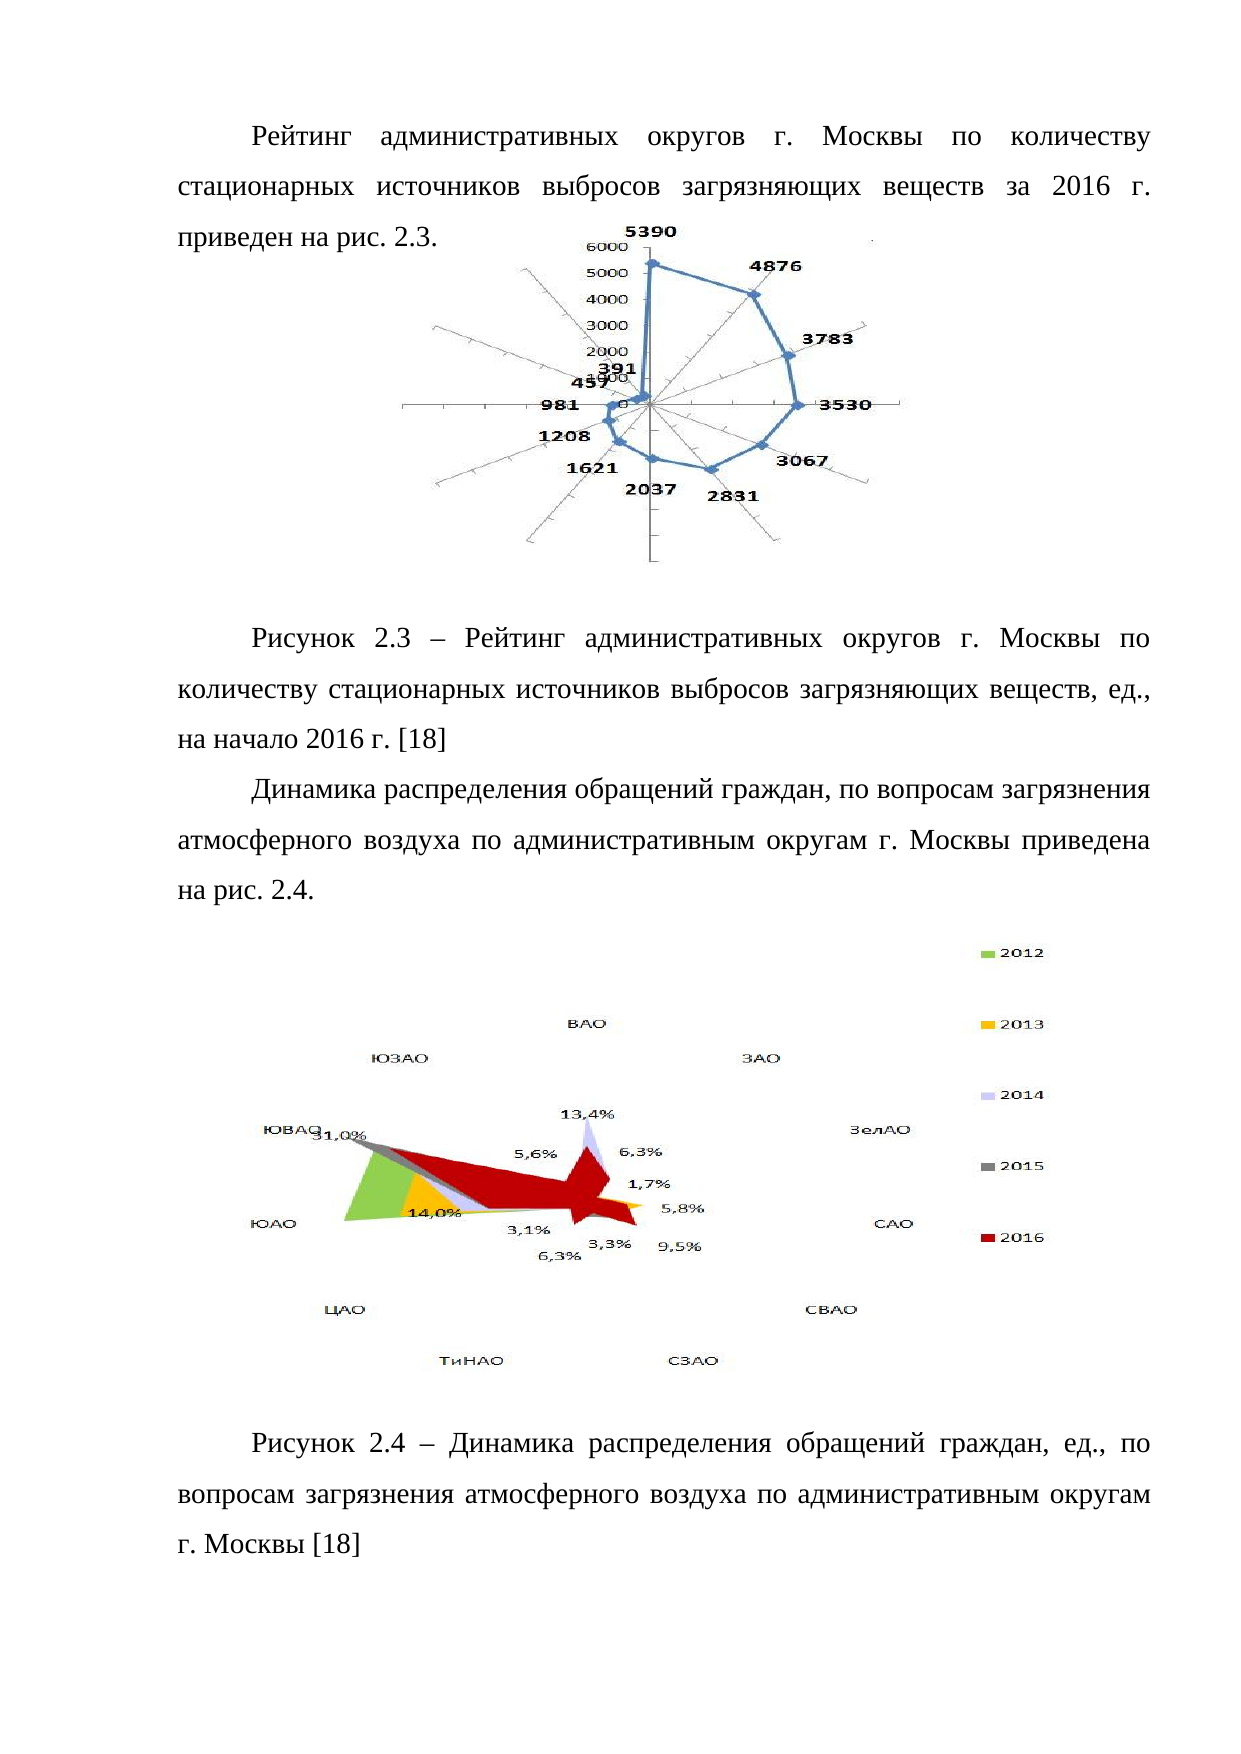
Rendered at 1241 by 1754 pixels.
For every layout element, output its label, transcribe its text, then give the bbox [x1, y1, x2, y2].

text Рисунок 2.4 – Динамика распределения обращений граждан, ед., по вопросам загрязнения атмосферного воздуха по административным округам г. Москвы [18] [177, 1426, 1152, 1560]
text Рисунок 2.3 – Рейтинг административных округов г. Москвы по количеству стационарных источников выбросов загрязняющих веществ, ед., на начало 2016 г. [18] [177, 621, 1152, 755]
text Рейтинг административных округов г. Москвы по количеству стационарных источников выбросов загрязняющих веществ за 2016 г. приведен на рис. 2.3. [177, 118, 1152, 252]
text Динамика распределения обращений граждан, по вопросам загрязнения атмосферного воздуха по административным округам г. Москвы приведена на рис. 2.4. [177, 772, 1152, 906]
picture [217, 252, 1058, 621]
picture [177, 943, 1080, 1388]
